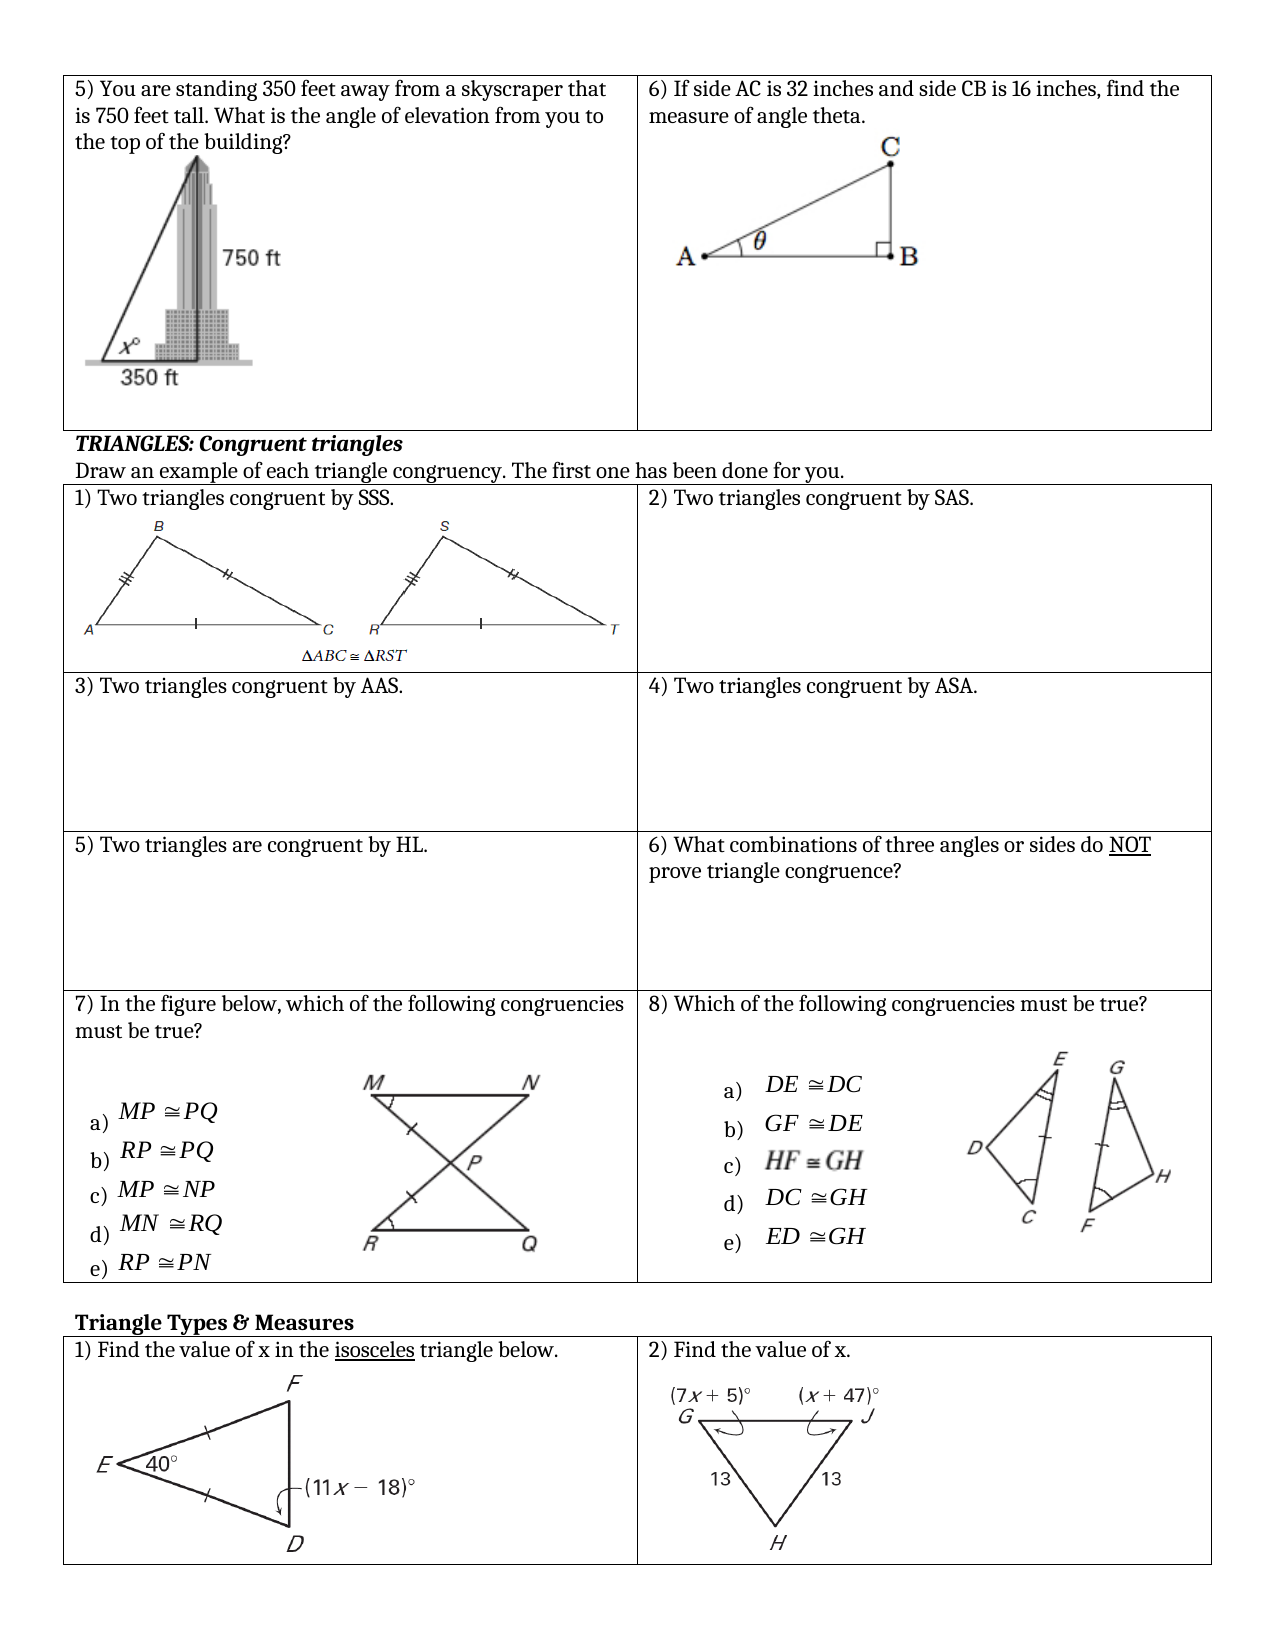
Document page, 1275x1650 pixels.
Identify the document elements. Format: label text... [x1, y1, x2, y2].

picture [75, 511, 625, 672]
table_cell 4) Two triangles congruent by ASA. [638, 673, 1211, 831]
table_cell 6) What combinations of three angles or sides do NOT prove triangle congruence? [638, 832, 1211, 990]
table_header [638, 1337, 1211, 1564]
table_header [64, 1337, 637, 1564]
text Triangle Types & Measures [75, 1310, 1200, 1336]
text Draw an example of each triangle congruency. The first one has been done for you. [75, 458, 1200, 484]
table_cell 8) Which of the following congruencies must be true? [638, 991, 1211, 1282]
picture [361, 1071, 545, 1255]
picture [92, 1372, 415, 1556]
picture [963, 1047, 1176, 1236]
picture [648, 128, 944, 286]
table_header 2) Two triangles congruent by SAS. [638, 485, 1211, 672]
table_cell 6) If side AC is 32 inches and side CB is 16 inches, find the measure of angle theta. [638, 76, 1211, 430]
text TRIANGLES: Congruent triangles [75, 431, 1200, 458]
table_header 1) Two triangles congruent by SSS. [64, 485, 637, 672]
table_cell 3) Two triangles congruent by AAS. [64, 673, 637, 831]
table_cell 5) You are standing 350 feet away from a skyscraper that is 750 feet tall. What is the angle of elevation from you to the top of the building? [64, 76, 637, 430]
table_cell 5) Two triangles are congruent by HL. [64, 832, 637, 990]
picture [664, 1378, 882, 1555]
